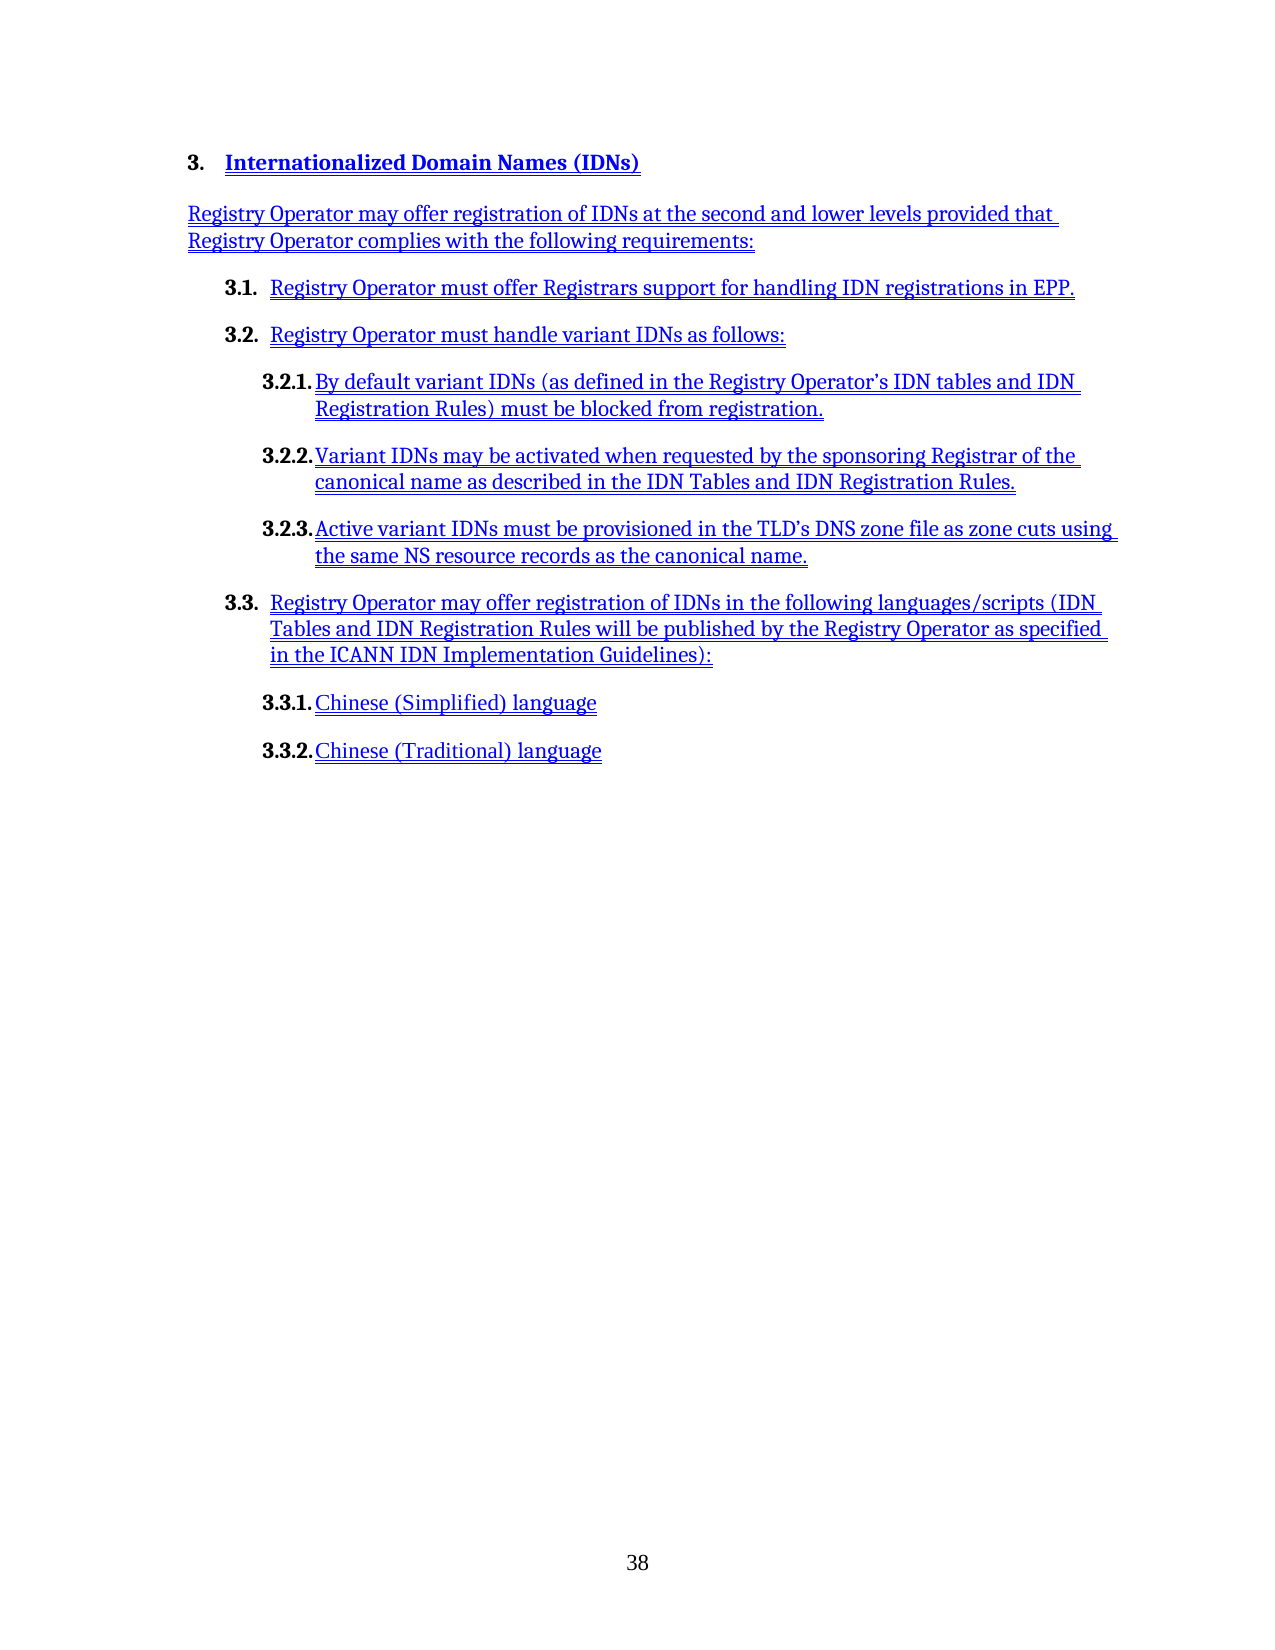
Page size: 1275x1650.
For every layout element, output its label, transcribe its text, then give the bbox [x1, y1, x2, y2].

list Registry Operator must handle variant IDNs as follows: [225, 322, 1125, 348]
list Variant IDNs may be activated when requested by the sponsoring Registrar of the canonical name as described in the IDN Tables and IDN Registration Rules. [262, 442, 1125, 495]
list Chinese (Traditional) language [262, 737, 1125, 764]
list Registry Operator must offer Registrars support for handling IDN registrations in EPP. [225, 274, 1125, 301]
list Active variant IDNs must be provisioned in the TLD’s DNS zone file as zone cuts using the same NS resource records as the canonical name. [262, 516, 1125, 569]
text Registry Operator may offer registration of IDNs at the second and lower levels provided that Registry Operator complies with the following requirements: [187, 201, 1125, 254]
list Chinese (Simplified) language [262, 689, 1125, 717]
list Registry Operator may offer registration of IDNs in the following languages/scripts (IDN Tables and IDN Registration Rules will be published by the Registry Operator as specified in the ICANN IDN Implementation Guidelines): [225, 589, 1125, 669]
list By default variant IDNs (as defined in the Registry Operator’s IDN tables and IDN Registration Rules) must be blocked from registration. [262, 369, 1125, 422]
list Internationalized Domain Names (IDNs) [187, 150, 1125, 176]
